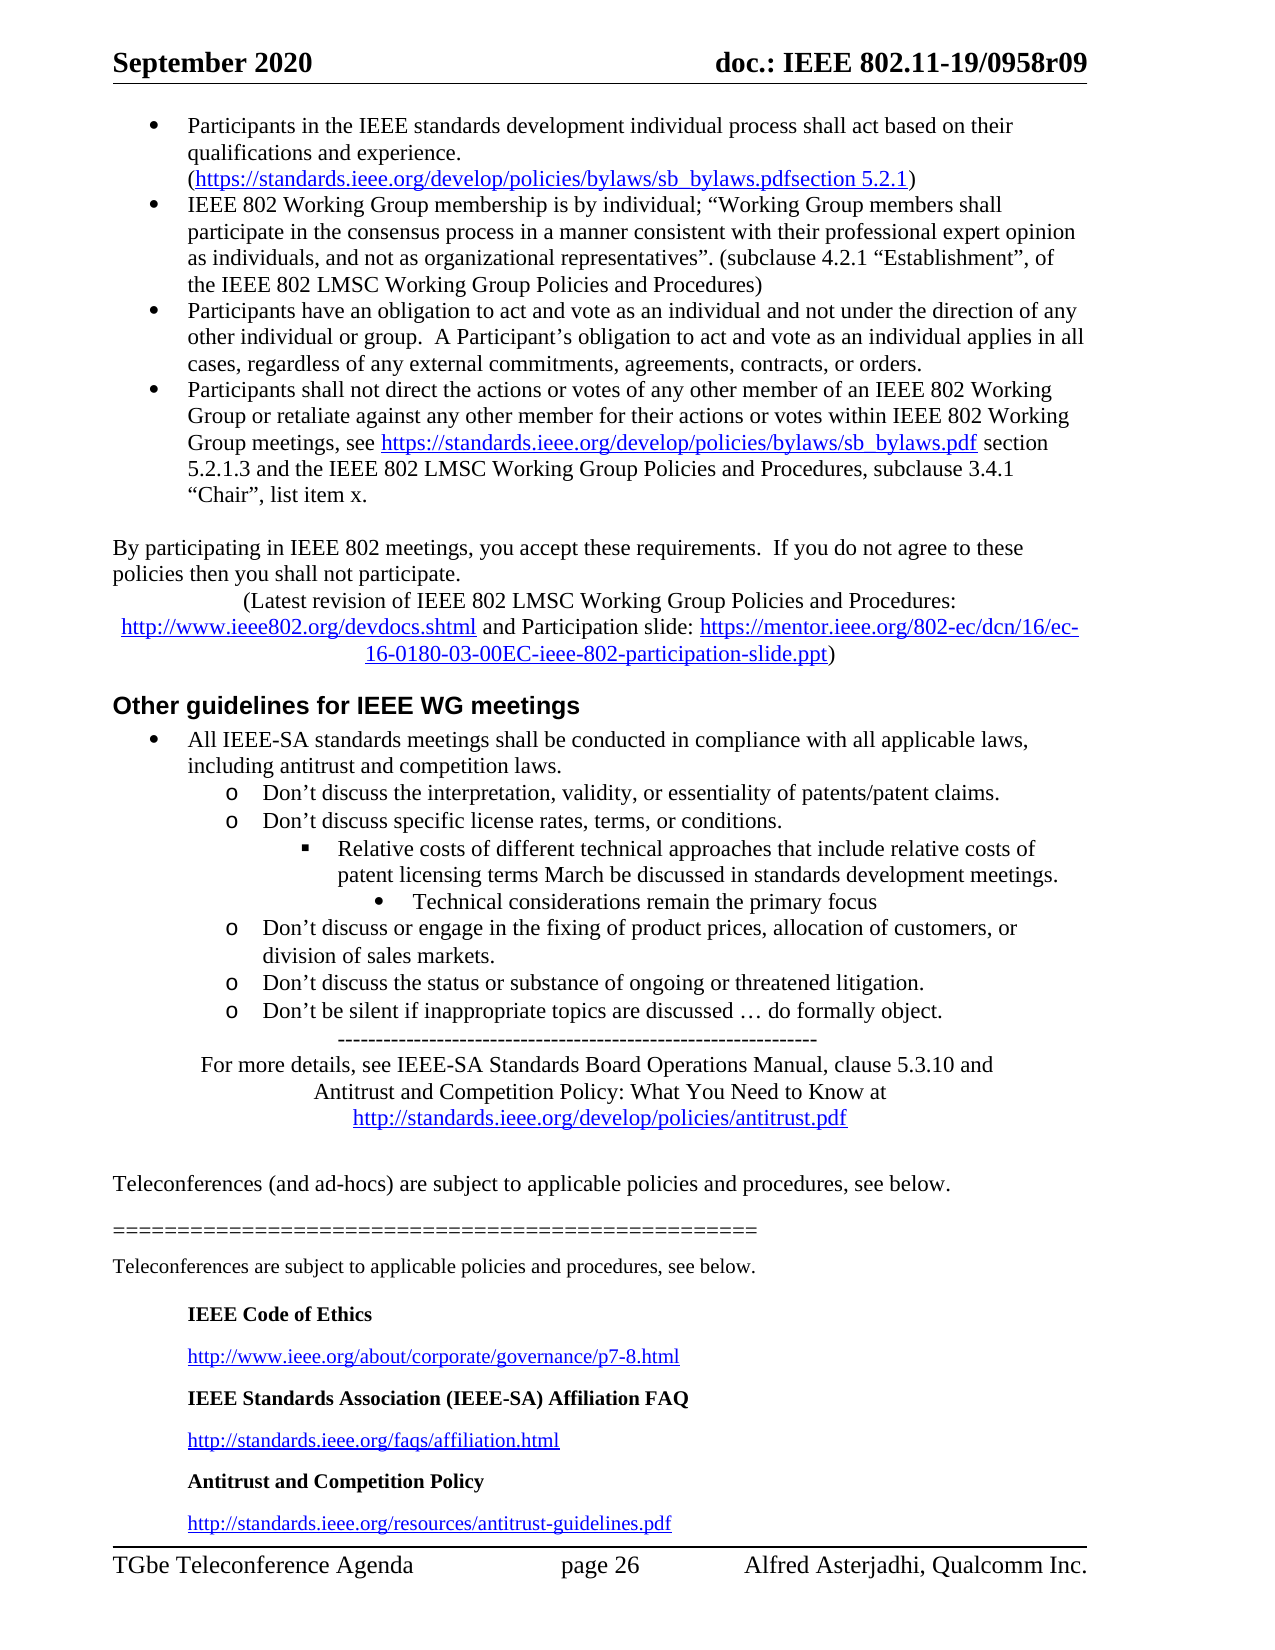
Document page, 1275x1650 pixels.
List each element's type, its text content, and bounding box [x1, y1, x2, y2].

list Don’t discuss the interpretation, validity, or essentiality of patents/patent claims. [225, 779, 1087, 807]
list Don’t discuss or engage in the fixing of product prices, allocation of customers, or division of sales markets. [225, 914, 1087, 969]
text http://www.ieee.org/about/corporate/governance/p7-8.html [187, 1344, 1087, 1368]
text Antitrust and Competition Policy [187, 1469, 1087, 1493]
text IEEE Standards Association (IEEE-SA) Affiliation FAQ [187, 1386, 1087, 1410]
list IEEE 802 Working Group membership is by individual; “Working Group members shall participate in the consensus process in a manner consistent with their professional expert opinion as individuals, and not as organizational representatives”. (subclause 4.2.1 “Establishment”, of the IEEE 802 LMSC Working Group Policies and Procedures) [150, 192, 1087, 297]
text (Latest revision of IEEE 802 LMSC Working Group Policies and Procedures: http://www.ieee802.org/devdocs.shtml and Participation slide: https://mentor.ieee.org/802-ec/dcn/16/ec-16-0180-03-00EC-ieee-802-participation-slide.ppt) [112, 587, 1087, 666]
text Teleconferences (and ad-hocs) are subject to applicable policies and procedures, see below. [112, 1170, 1087, 1196]
text Teleconferences are subject to applicable policies and procedures, see below. [112, 1254, 1087, 1278]
list Participants in the IEEE standards development individual process shall act based on their qualifications and experience. (https://standards.ieee.org/develop/policies/bylaws/sb_bylaws.pdfsection 5.2.1) [150, 112, 1087, 192]
list Technical considerations remain the primary focus [375, 888, 1087, 914]
list Don’t discuss specific license rates, terms, or conditions. [225, 807, 1087, 835]
text IEEE Code of Ethics [187, 1302, 1087, 1326]
list Participants shall not direct the actions or votes of any other member of an IEEE 802 Working Group or retaliate against any other member for their actions or votes within IEEE 802 Working Group meetings, see https://standards.ieee.org/develop/policies/bylaws/sb_bylaws.pdf section 5.2.1.3 and the IEEE 802 LMSC Working Group Policies and Procedures, subclause 3.4.1 “Chair”, list item x. [150, 376, 1087, 508]
text http://standards.ieee.org/resources/antitrust-guidelines.pdf [187, 1511, 1087, 1535]
text http://standards.ieee.org/faqs/affiliation.html [187, 1427, 1087, 1452]
list All IEEE-SA standards meetings shall be conducted in compliance with all applicable laws, including antitrust and competition laws. [150, 726, 1087, 779]
subtitle Other guidelines for IEEE WG meetings [112, 691, 1087, 720]
list Don’t be silent if inappropriate topics are discussed … do formally object. [225, 997, 1087, 1025]
list Don’t discuss the status or substance of ongoing or threatened litigation. [225, 969, 1087, 997]
list Relative costs of different technical approaches that include relative costs of patent licensing terms March be discussed in standards development meetings. [300, 835, 1087, 888]
text By participating in IEEE 802 meetings, you accept these requirements. If you do not agree to these policies then you shall not participate. [112, 534, 1087, 587]
text --------------------------------------------------------------- [262, 1025, 1087, 1052]
text For more details, see IEEE-SA Standards Board Operations Manual, clause 5.3.10 and Antitrust and Competition Policy: What You Need to Know at http://standards.ieee.org/develop/policies/antitrust.pdf [112, 1052, 1087, 1131]
list Participants have an obligation to act and vote as an individual and not under the direction of any other individual or group. A Participant’s obligation to act and vote as an individual applies in all cases, regardless of any external commitments, agreements, contracts, or orders. [150, 297, 1087, 376]
text ================================================== [112, 1217, 1087, 1243]
